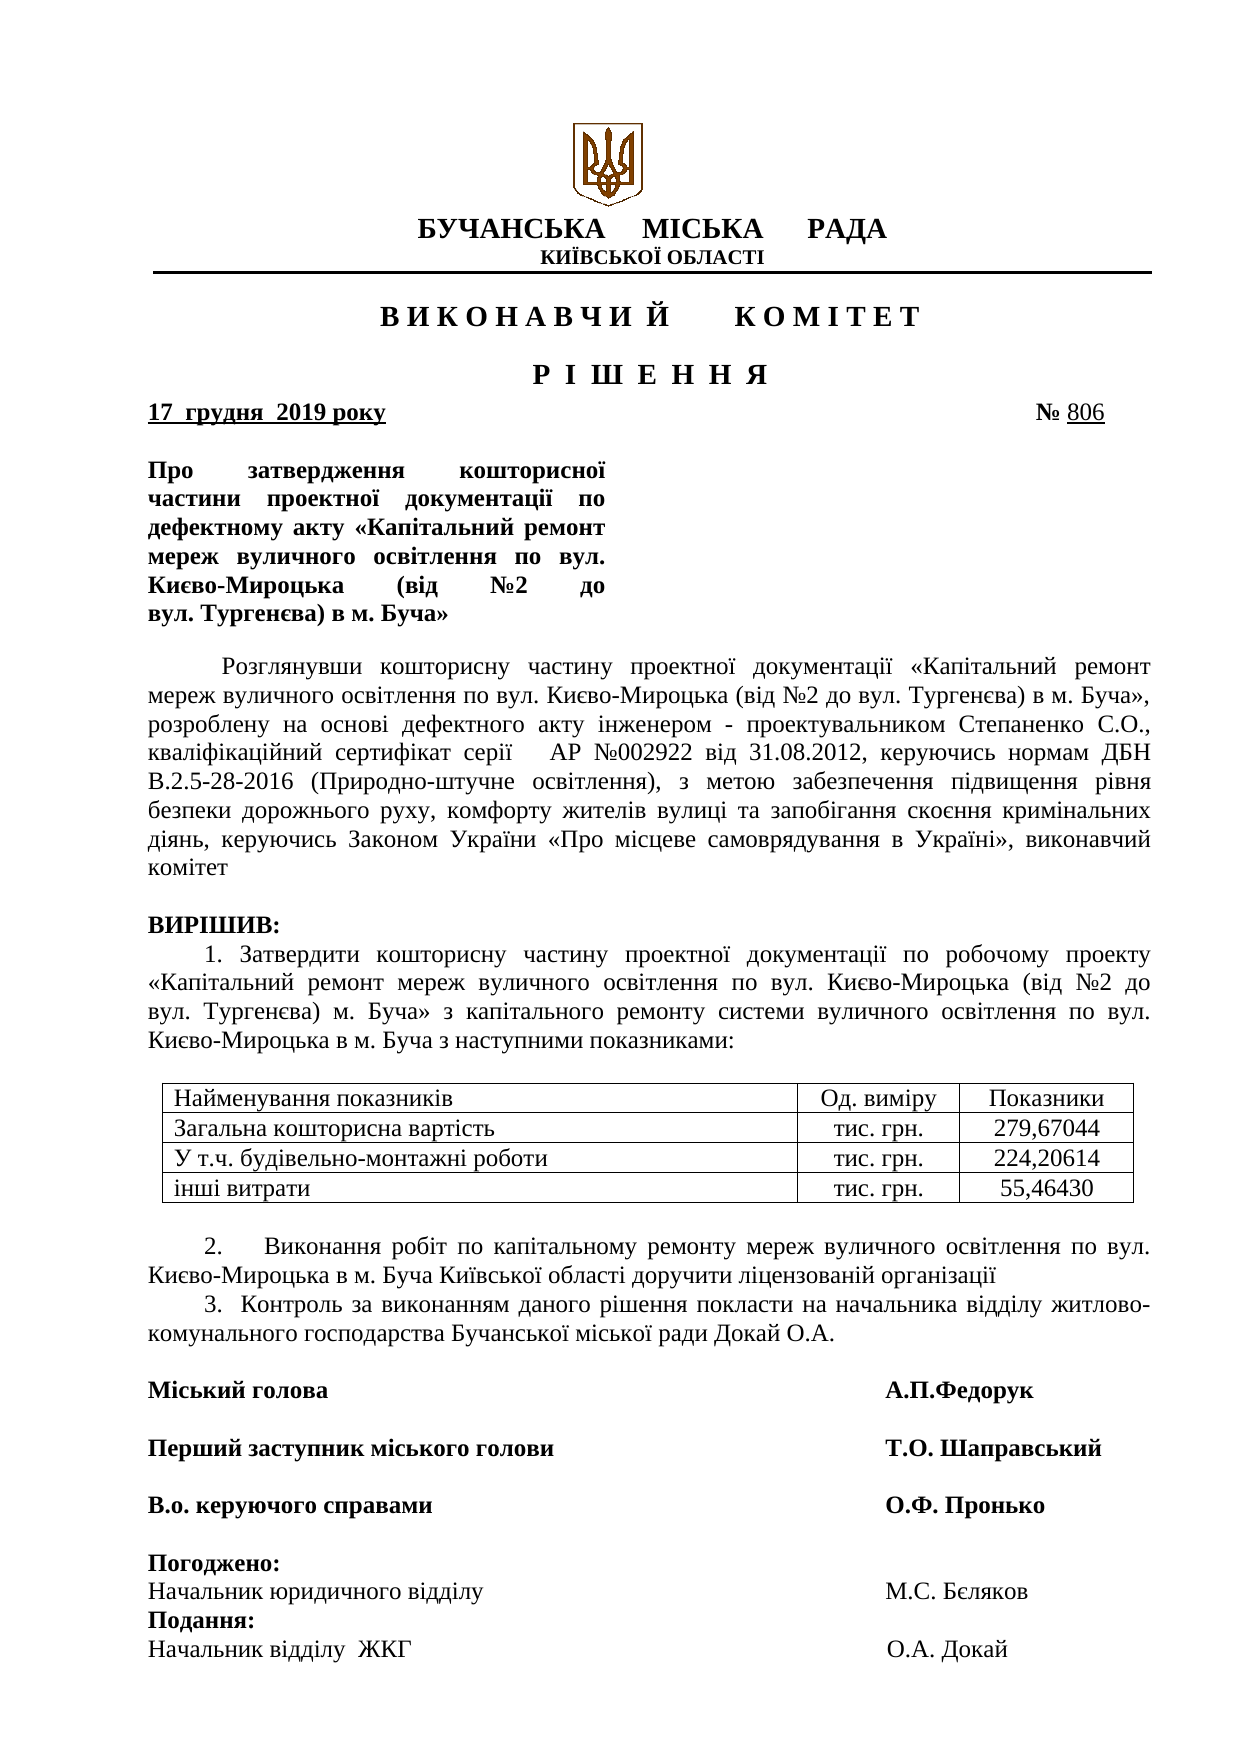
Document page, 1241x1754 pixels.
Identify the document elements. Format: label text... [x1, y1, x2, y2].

table_header Од. виміру [798, 1084, 959, 1112]
text Розглянувши кошторисну частину проектної документації «Капітальний ремонт мереж вуличного освітлення по вул. Києво-Мироцька (від №2 до вул. Тургенєва) в м. Буча», розроблену на основі дефектного акту інженером - проектувальником Степаненко С.О., кваліфікаційний сертифікат серії АР №002922 від 31.08.2012, керуючись нормам ДБН В.2.5-28-2016 (Природно-штучне освітлення), з метою забезпечення підвищення рівня безпеки дорожнього руху, комфорту жителів вулиці та запобігання скоєння кримінальних діянь, керуючись Законом України «Про місцеве самоврядування в Україні», виконавчий комітет [148, 651, 1152, 881]
table_cell 279,67044 [960, 1113, 1133, 1142]
text В.о. керуючого справами О.Ф. Пронько [148, 1490, 1152, 1519]
table_cell 55,46430 [960, 1173, 1133, 1202]
text Міський голова А.П.Федорук [148, 1375, 1152, 1404]
text 17 грудня 2019 року № 806 [148, 397, 1152, 426]
text Подання: [148, 1605, 1152, 1634]
table_header Найменування показників [163, 1084, 797, 1112]
table_cell 224,20614 [960, 1143, 1133, 1172]
table_cell тис. грн. [798, 1113, 959, 1142]
text БУЧАНСЬКА МІСЬКА РАДА [153, 211, 1152, 245]
subtitle В И К О Н А В Ч И Й К О М І Т Е Т [148, 299, 1152, 332]
text Погоджено: [148, 1548, 1152, 1576]
subtitle Р І Ш Е Н Н Я [148, 357, 1152, 391]
text Перший заступник міського голови Т.О. Шаправський [148, 1433, 1152, 1461]
table_cell тис. грн. [798, 1173, 959, 1202]
table_header Показники [960, 1084, 1133, 1112]
table_cell тис. грн. [798, 1143, 959, 1172]
table_cell Загальна кошторисна вартість [163, 1113, 797, 1142]
text 1. Затвердити кошторисну частину проектної документації по робочому проекту «Капітальний ремонт мереж вуличного освітлення по вул. Києво-Мироцька (від №2 до вул. Тургенєва) м. Буча» з капітального ремонту системи вуличного освітлення по вул. Києво-Мироцька в м. Буча з наступними показниками: [148, 939, 1152, 1054]
title 3. Контроль за виконанням даного рішення покласти на начальника відділу житлово-комунального господарства Бучанської міської ради Докай О.А. [148, 1289, 1152, 1346]
picture [566, 117, 651, 211]
text Начальник відділу ЖКГ О.А. Докай [148, 1634, 1152, 1663]
title ВИРІШИВ: [148, 910, 1152, 939]
table_cell інші витрати [163, 1173, 797, 1202]
table_cell У т.ч. будівельно-монтажні роботи [163, 1143, 797, 1172]
text 2. Виконання робіт по капітальному ремонту мереж вуличного освітлення по вул. Києво-Мироцька в м. Буча Київської області доручити ліцензованій організації [148, 1231, 1152, 1289]
subtitle КИЇВСЬКОЇ ОБЛАСТІ [153, 245, 1152, 271]
text Про затвердження кошторисної частини проектної документації по дефектному акту «Капітальний ремонт мереж вуличного освітлення по вул. Києво-Мироцька (від №2 до вул. Тургенєва) в м. Буча» [148, 455, 605, 627]
text Начальник юридичного відділу М.С. Бєляков [148, 1576, 1152, 1605]
